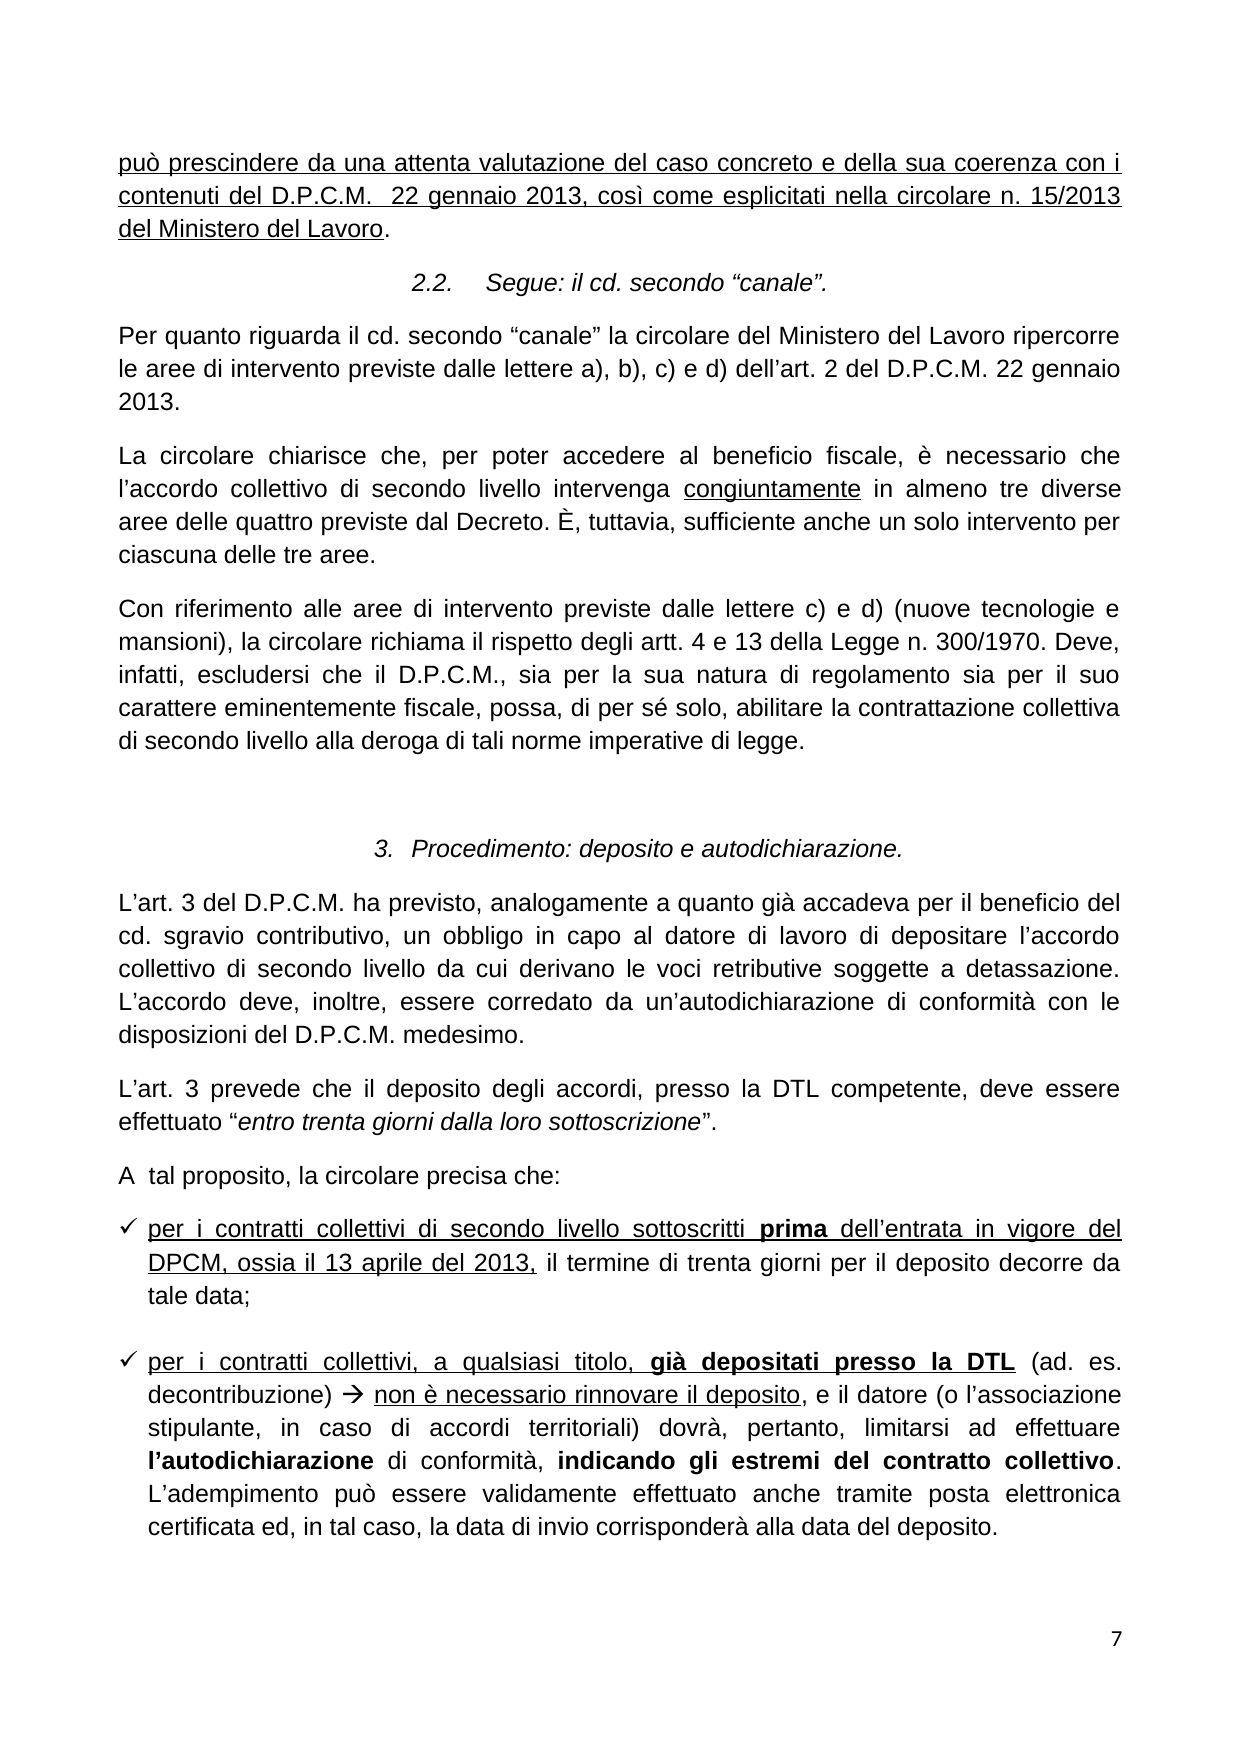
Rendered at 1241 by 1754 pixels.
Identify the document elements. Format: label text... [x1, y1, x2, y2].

text L’art. 3 del D.P.C.M. ha previsto, analogamente a quanto già accadeva per il beneficio del cd. sgravio contributivo, un obbligo in capo al datore di lavoro di depositare l’accordo collettivo di secondo livello da cui derivano le voci retributive soggette a detassazione. L’accordo deve, inoltre, essere corredato da un’autodichiarazione di conformità con le disposizioni del D.P.C.M. medesimo. [118, 888, 1122, 1049]
text Con riferimento alle aree di intervento previste dalle lettere c) e d) (nuove tecnologie e mansioni), la circolare richiama il rispetto degli artt. 4 e 13 della Legge n. 300/1970. Deve, infatti, escludersi che il D.P.C.M., sia per la sua natura di regolamento sia per il suo carattere eminentemente fiscale, possa, di per sé solo, abilitare la contrattazione collettiva di secondo livello alla deroga di tali norme imperative di legge. [118, 594, 1122, 755]
text Per quanto riguarda il cd. secondo “canale” la circolare del Ministero del Lavoro ripercorre le aree di intervento previste dalle lettere a), b), c) e d) dell’art. 2 del D.P.C.M. 22 gennaio 2013. [118, 321, 1122, 416]
subtitle Procedimento: deposito e autodichiarazione. [156, 834, 1122, 863]
list per i contratti collettivi di secondo livello sottoscritti prima dell’entrata in vigore del DPCM, ossia il 13 aprile del 2013, il termine di trenta giorni per il deposito decorre da tale data; [118, 1214, 1122, 1309]
list per i contratti collettivi, a qualsiasi titolo, già depositati presso la DTL (ad. es. decontribuzione) non è necessario rinnovare il deposito, e il datore (o l’associazione stipulante, in caso di accordi territoriali) dovrà, pertanto, limitarsi ad effettuare l’autodichiarazione di conformità, indicando gli estremi del contratto collettivo. L’adempimento può essere validamente effettuato anche tramite posta elettronica certificata ed, in tal caso, la data di invio corrisponderà alla data del deposito. [118, 1347, 1122, 1541]
text La circolare chiarisce che, per poter accedere al beneficio fiscale, è necessario che l’accordo collettivo di secondo livello intervenga congiuntamente in almeno tre diverse aree delle quattro previste dal Decreto. È, tuttavia, sufficiente anche un solo intervento per ciascuna delle tre aree. [118, 441, 1122, 569]
text A tal proposito, la circolare precisa che: [118, 1161, 1122, 1189]
text L’art. 3 prevede che il deposito degli accordi, presso la DTL competente, deve essere effettuato “entro trenta giorni dalla loro sottoscrizione”. [118, 1074, 1122, 1136]
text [118, 148, 1122, 173]
subtitle Segue: il cd. secondo “canale”. [118, 267, 1122, 296]
